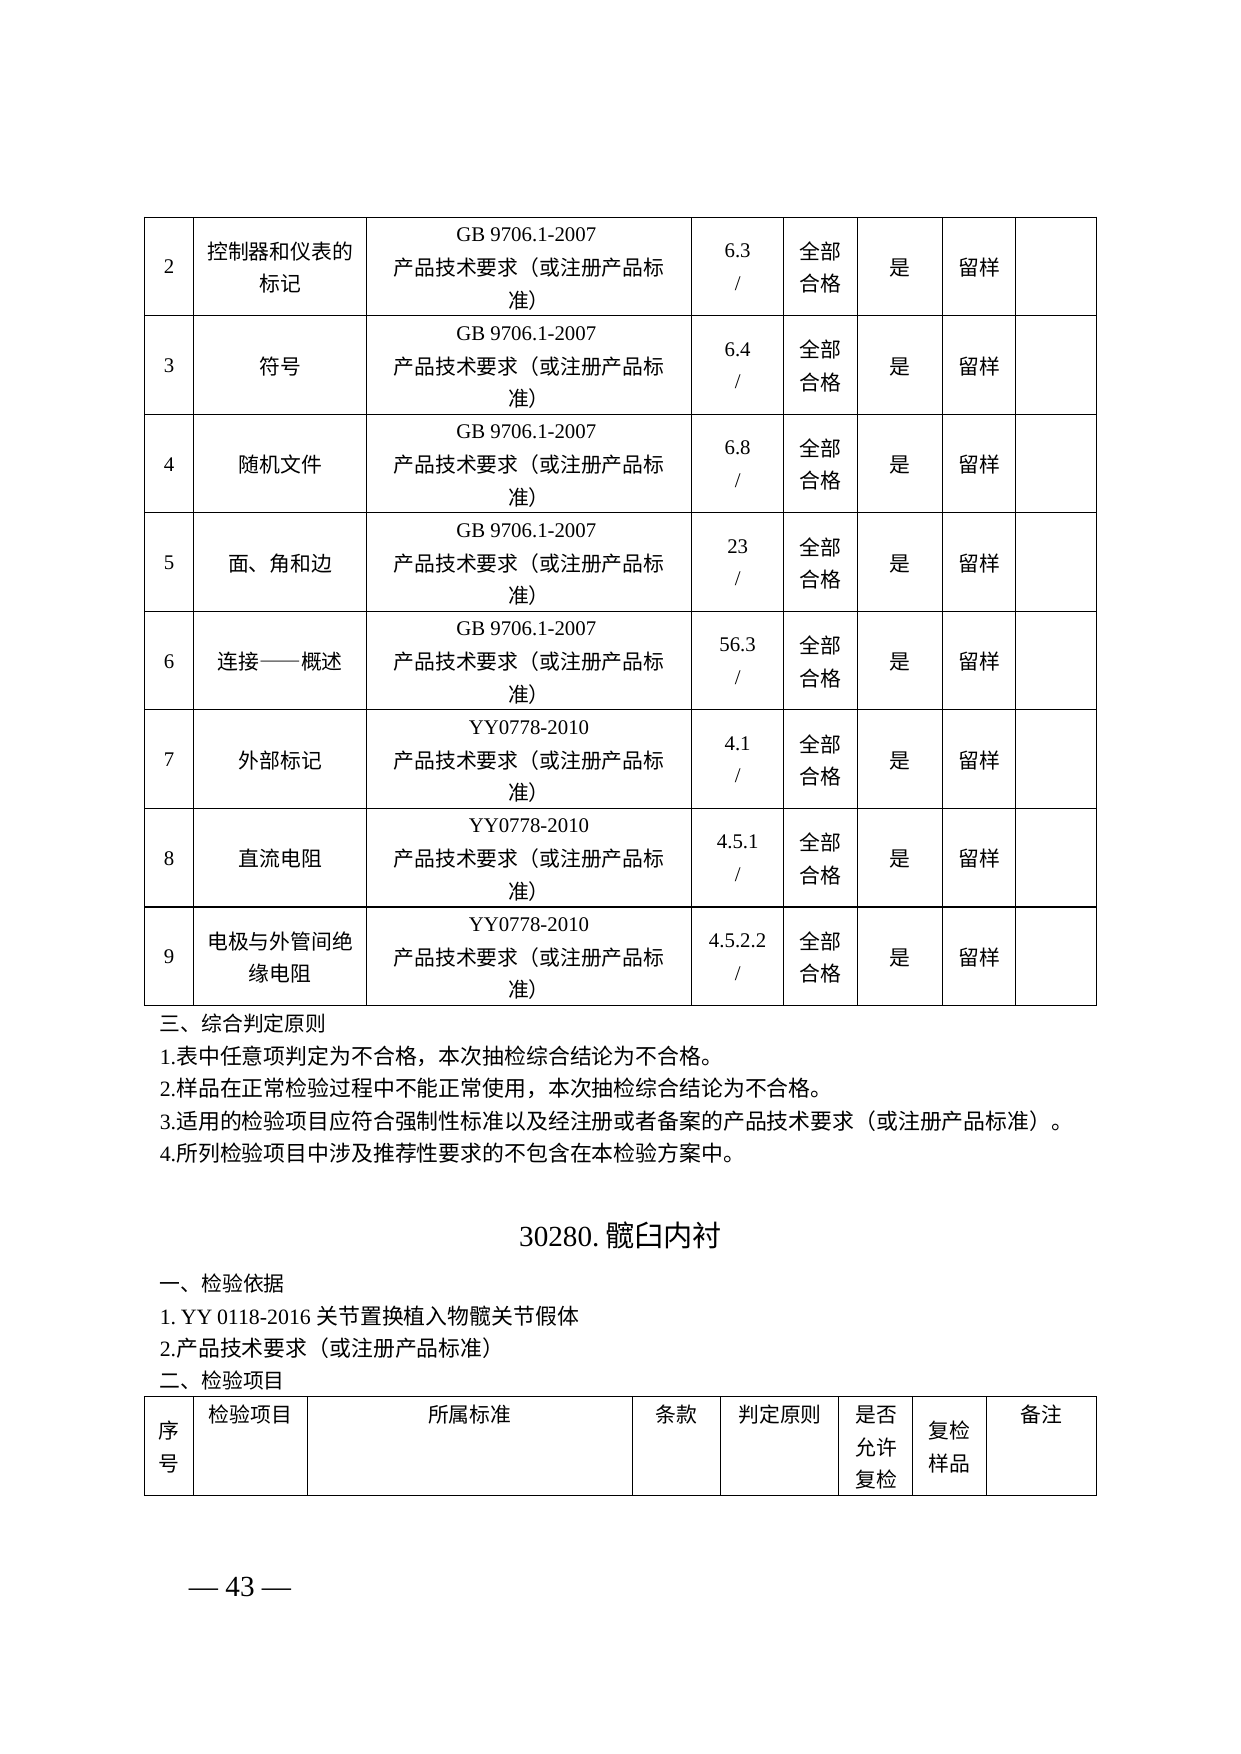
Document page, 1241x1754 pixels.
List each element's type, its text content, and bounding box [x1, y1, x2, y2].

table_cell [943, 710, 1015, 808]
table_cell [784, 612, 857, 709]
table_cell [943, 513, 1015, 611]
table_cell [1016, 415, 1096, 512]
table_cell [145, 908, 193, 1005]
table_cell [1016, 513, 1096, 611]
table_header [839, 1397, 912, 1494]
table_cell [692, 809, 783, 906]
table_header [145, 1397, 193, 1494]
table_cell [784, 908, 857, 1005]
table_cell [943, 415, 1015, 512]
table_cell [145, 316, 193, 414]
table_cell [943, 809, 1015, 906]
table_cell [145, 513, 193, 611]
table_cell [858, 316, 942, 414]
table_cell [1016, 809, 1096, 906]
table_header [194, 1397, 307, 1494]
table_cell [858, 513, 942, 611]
text 2.产品技术要求（或注册产品标准） [159, 1331, 1081, 1363]
text 二、检验项目 [159, 1363, 1081, 1396]
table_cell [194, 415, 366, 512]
text 3.适用的检验项目应符合强制性标准以及经注册或者备案的产品技术要求（或注册产品标准）。 [159, 1103, 1081, 1136]
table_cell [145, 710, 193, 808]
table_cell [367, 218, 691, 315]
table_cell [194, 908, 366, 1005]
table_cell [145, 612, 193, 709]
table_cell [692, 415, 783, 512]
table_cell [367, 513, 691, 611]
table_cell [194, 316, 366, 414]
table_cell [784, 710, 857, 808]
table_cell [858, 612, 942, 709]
text 三、综合判定原则 [159, 1006, 1081, 1038]
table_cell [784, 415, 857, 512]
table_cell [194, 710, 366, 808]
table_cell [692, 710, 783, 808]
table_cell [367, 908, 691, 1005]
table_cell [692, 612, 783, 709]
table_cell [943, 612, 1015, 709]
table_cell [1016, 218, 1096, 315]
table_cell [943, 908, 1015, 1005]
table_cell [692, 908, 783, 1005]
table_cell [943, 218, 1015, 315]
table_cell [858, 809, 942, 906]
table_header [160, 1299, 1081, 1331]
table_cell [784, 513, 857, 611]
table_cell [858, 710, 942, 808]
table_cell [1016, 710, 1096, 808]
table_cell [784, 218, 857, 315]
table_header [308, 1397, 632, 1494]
text 30280. 髋臼内衬 [159, 1201, 1081, 1266]
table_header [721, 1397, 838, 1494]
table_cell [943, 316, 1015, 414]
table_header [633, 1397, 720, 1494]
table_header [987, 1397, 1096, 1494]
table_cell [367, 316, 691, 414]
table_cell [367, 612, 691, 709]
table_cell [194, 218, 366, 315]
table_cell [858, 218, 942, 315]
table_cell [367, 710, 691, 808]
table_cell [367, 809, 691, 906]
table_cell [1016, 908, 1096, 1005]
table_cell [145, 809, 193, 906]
text 一、检验依据 [159, 1266, 1081, 1298]
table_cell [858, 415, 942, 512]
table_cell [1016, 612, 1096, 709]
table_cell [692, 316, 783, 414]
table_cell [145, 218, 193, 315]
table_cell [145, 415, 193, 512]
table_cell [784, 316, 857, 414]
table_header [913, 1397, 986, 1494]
text 2.样品在正常检验过程中不能正常使用，本次抽检综合结论为不合格。 [159, 1071, 1081, 1103]
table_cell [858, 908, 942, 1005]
text 4.所列检验项目中涉及推荐性要求的不包含在本检验方案中。 [159, 1136, 1081, 1168]
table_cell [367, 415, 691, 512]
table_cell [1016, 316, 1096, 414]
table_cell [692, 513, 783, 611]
text 1.表中任意项判定为不合格，本次抽检综合结论为不合格。 [159, 1038, 1081, 1071]
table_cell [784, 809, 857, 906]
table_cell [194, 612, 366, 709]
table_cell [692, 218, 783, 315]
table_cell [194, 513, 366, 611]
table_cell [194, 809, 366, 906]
